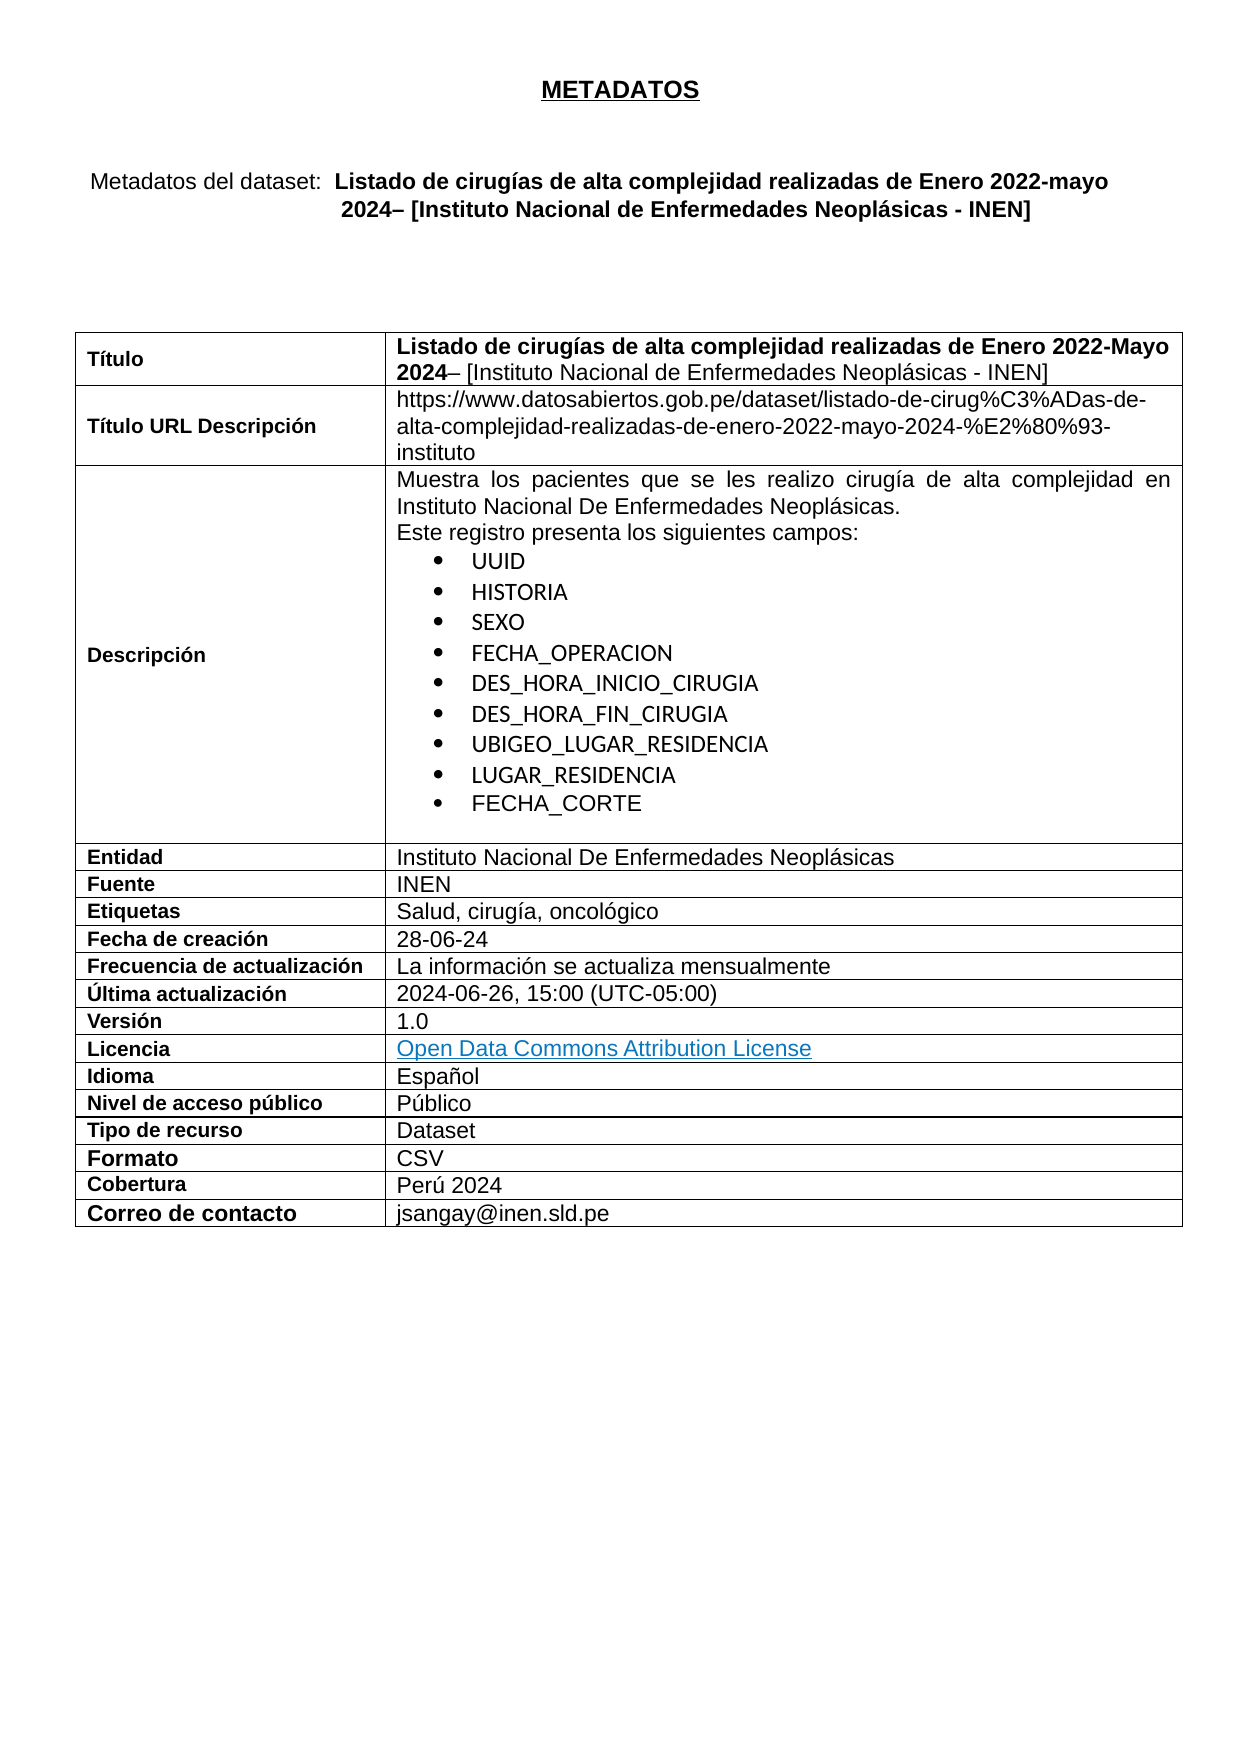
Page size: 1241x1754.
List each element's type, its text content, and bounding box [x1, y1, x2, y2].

table_header Listado de cirugías de alta complejidad realizadas de Enero 2022-Mayo 2024– [Instituto Nacional de Enfermedades Neoplásicas - INEN] [386, 333, 1182, 385]
table_cell Perú 2024 [386, 1172, 1182, 1198]
text METADATOS [75, 75, 1165, 104]
table_cell Nivel de acceso público [76, 1090, 385, 1116]
table_cell Formato [76, 1145, 385, 1171]
table_cell 1.0 [386, 1008, 1182, 1034]
table_cell Frecuencia de actualización [76, 953, 385, 979]
table_cell Tipo de recurso [76, 1118, 385, 1144]
table_cell Open Data Commons Attribution License [386, 1035, 1182, 1062]
table_cell Dataset [386, 1118, 1182, 1144]
table_header Título [76, 333, 385, 385]
table_cell https://www.datosabiertos.gob.pe/dataset/listado-de-cirug%C3%ADas-de-alta-complejidad-realizadas-de-enero-2022-mayo-2024-%E2%80%93-instituto [386, 386, 1182, 465]
table_cell Etiquetas [76, 898, 385, 924]
table_cell Muestra los pacientes que se les realizo cirugía de alta complejidad en Instituto Nacional De Enfermedades Neoplásicas. Este registro presenta los siguientes campos: UUID HISTORIA SEXO FECHA_OPERACION DES_HORA_INICIO_CIRUGIA DES_HORA_FIN_CIRUGIA UBIGEO_LUGAR_RESIDENCIA LUGAR_RESIDENCIA FECHA_CORTE [386, 466, 1182, 842]
table_cell 2024-06-26, 15:00 (UTC-05:00) [386, 980, 1182, 1007]
table_cell Versión [76, 1008, 385, 1034]
table_cell Español [386, 1063, 1182, 1089]
table_cell Instituto Nacional De Enfermedades Neoplásicas [386, 844, 1182, 870]
table_cell Público [386, 1090, 1182, 1116]
table_cell Fuente [76, 871, 385, 897]
table_cell jsangay@inen.sld.pe [386, 1200, 1182, 1226]
table_cell Salud, cirugía, oncológico [386, 898, 1182, 924]
table_cell Descripción [76, 466, 385, 842]
table_cell CSV [386, 1145, 1182, 1171]
table_cell Entidad [76, 844, 385, 870]
table_cell Licencia [76, 1035, 385, 1062]
table_cell La información se actualiza mensualmente [386, 953, 1182, 979]
table_cell 28-06-24 [386, 926, 1182, 952]
table_cell Título URL Descripción [76, 386, 385, 465]
table_cell Fecha de creación [76, 926, 385, 952]
table_cell Correo de contacto [76, 1200, 385, 1226]
table_cell Idioma [76, 1063, 385, 1089]
text Metadatos del dataset: Listado de cirugías de alta complejidad realizadas de Enero 2022-mayo 2024– [Instituto Nacional de Enfermedades Neoplásicas - INEN] [90, 168, 1165, 223]
table_cell INEN [386, 871, 1182, 897]
table_cell Última actualización [76, 980, 385, 1007]
table_cell Cobertura [76, 1172, 385, 1198]
